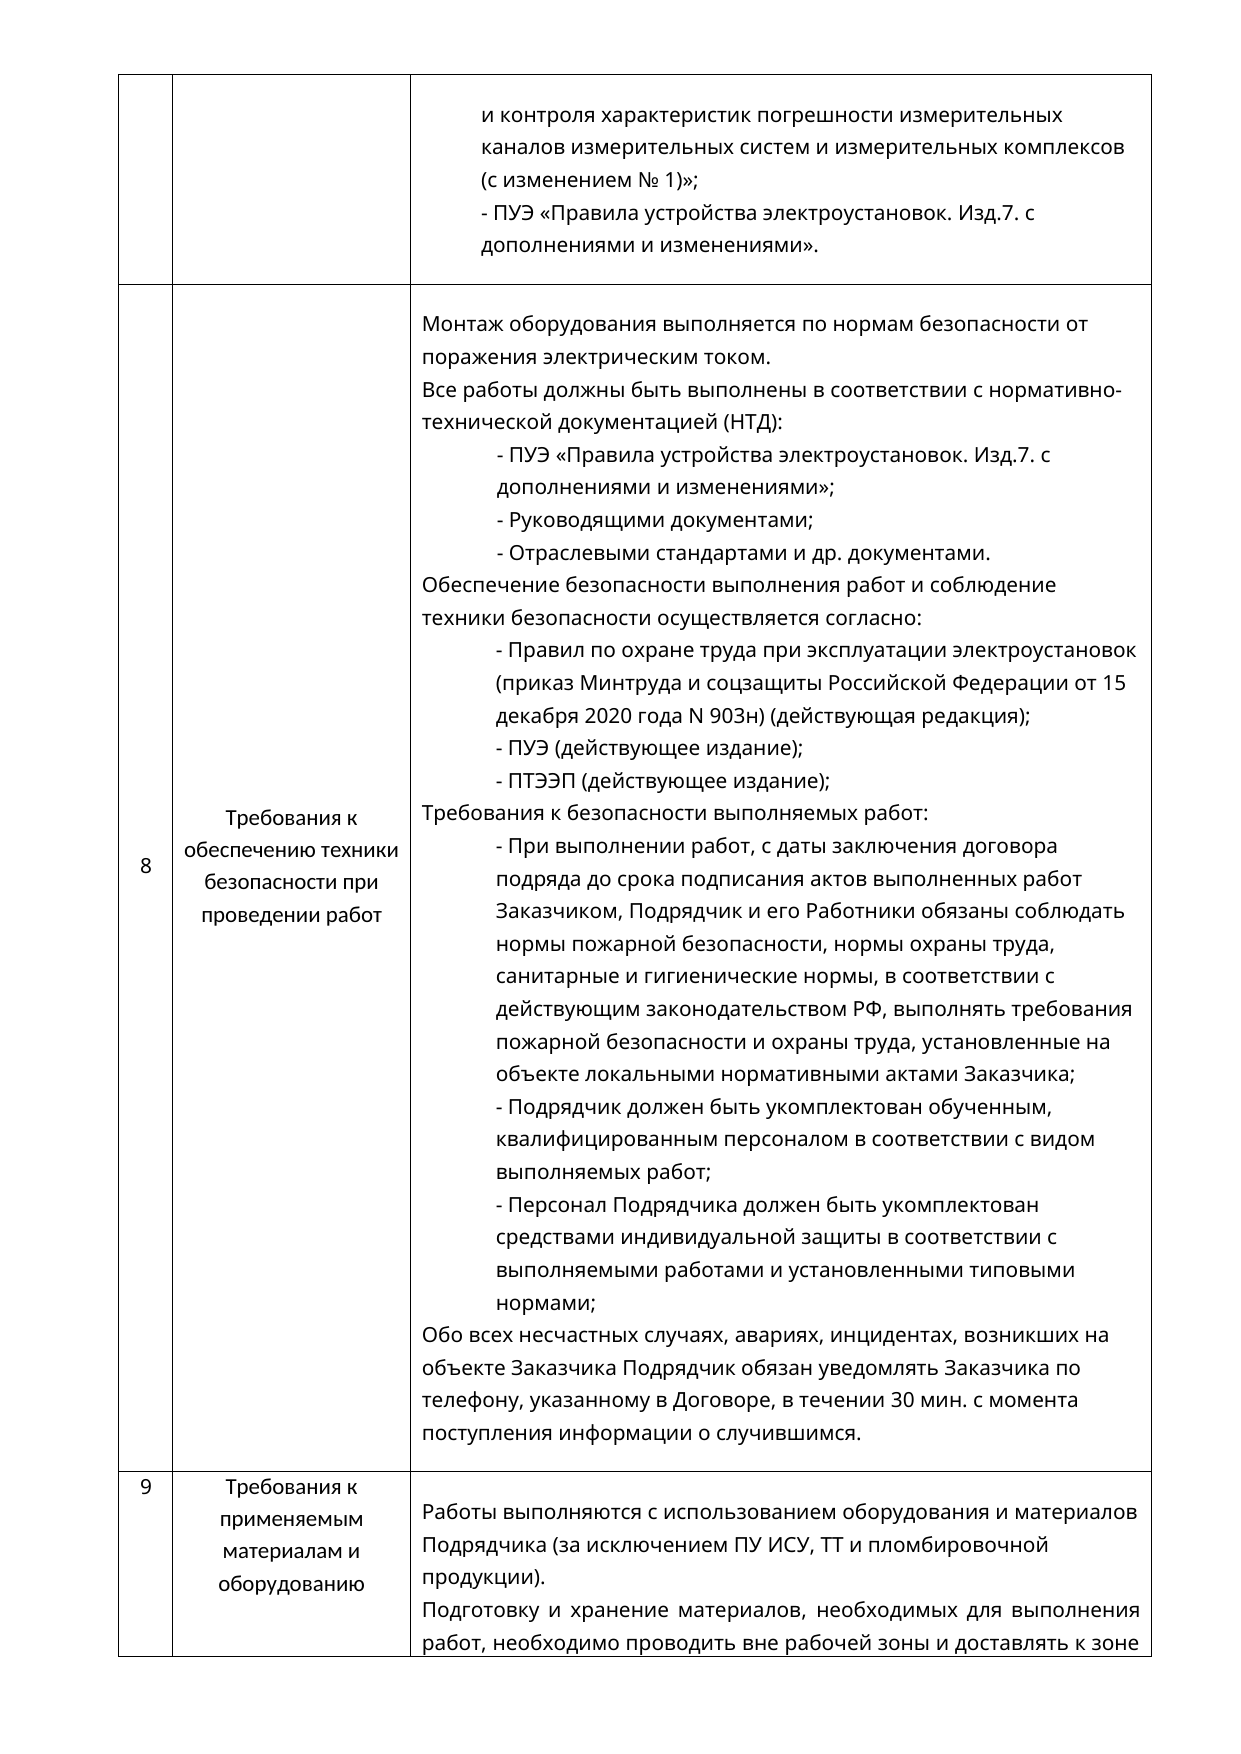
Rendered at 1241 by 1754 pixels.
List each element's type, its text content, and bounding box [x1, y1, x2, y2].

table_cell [411, 1472, 1151, 1656]
table_cell Требования к обеспечению техники безопасности при проведении работ [173, 285, 410, 1471]
table_cell 7 [119, 75, 172, 283]
table_cell 8 [119, 285, 172, 1471]
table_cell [173, 75, 410, 283]
table_cell 9 [119, 1472, 172, 1656]
table_cell Монтаж оборудования выполняется по нормам безопасности от поражения электрическим током. Все работы должны быть выполнены в соответствии с нормативно-технической документацией (НТД): - ПУЭ «Правила устройства электроустановок. Изд.7. с дополнениями и изменениями»; - Руководящими документами; - Отраслевыми стандартами и др. документами. Обеспечение безопасности выполнения работ и соблюдение техники безопасности осуществляется согласно: - Правил по охране труда при эксплуатации электроустановок (приказ Минтруда и соцзащиты Российской Федерации от 15 декабря 2020 года N 903н) (действующая редакция); - ПУЭ (действующее издание); - ПТЭЭП (действующее издание); Требования к безопасности выполняемых работ: - При выполнении работ, с даты заключения договора подряда до срока подписания актов выполненных работ Заказчиком, Подрядчик и его Работники обязаны соблюдать нормы пожарной безопасности, нормы охраны труда, санитарные и гигиенические нормы, в соответствии с действующим законодательством РФ, выполнять требования пожарной безопасности и охраны труда, установленные на объекте локальными нормативными актами Заказчика; - Подрядчик должен быть укомплектован обученным, квалифицированным персоналом в соответствии с видом выполняемых работ; - Персонал Подрядчика должен быть укомплектован средствами индивидуальной защиты в соответствии с выполняемыми работами и установленными типовыми нормами; Обо всех несчастных случаях, авариях, инцидентах, возникших на объекте Заказчика Подрядчик обязан уведомлять Заказчика по телефону, указанному в Договоре, в течении 30 мин. с момента поступления информации о случившимся. [411, 285, 1151, 1471]
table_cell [173, 1472, 410, 1656]
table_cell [411, 75, 1151, 283]
